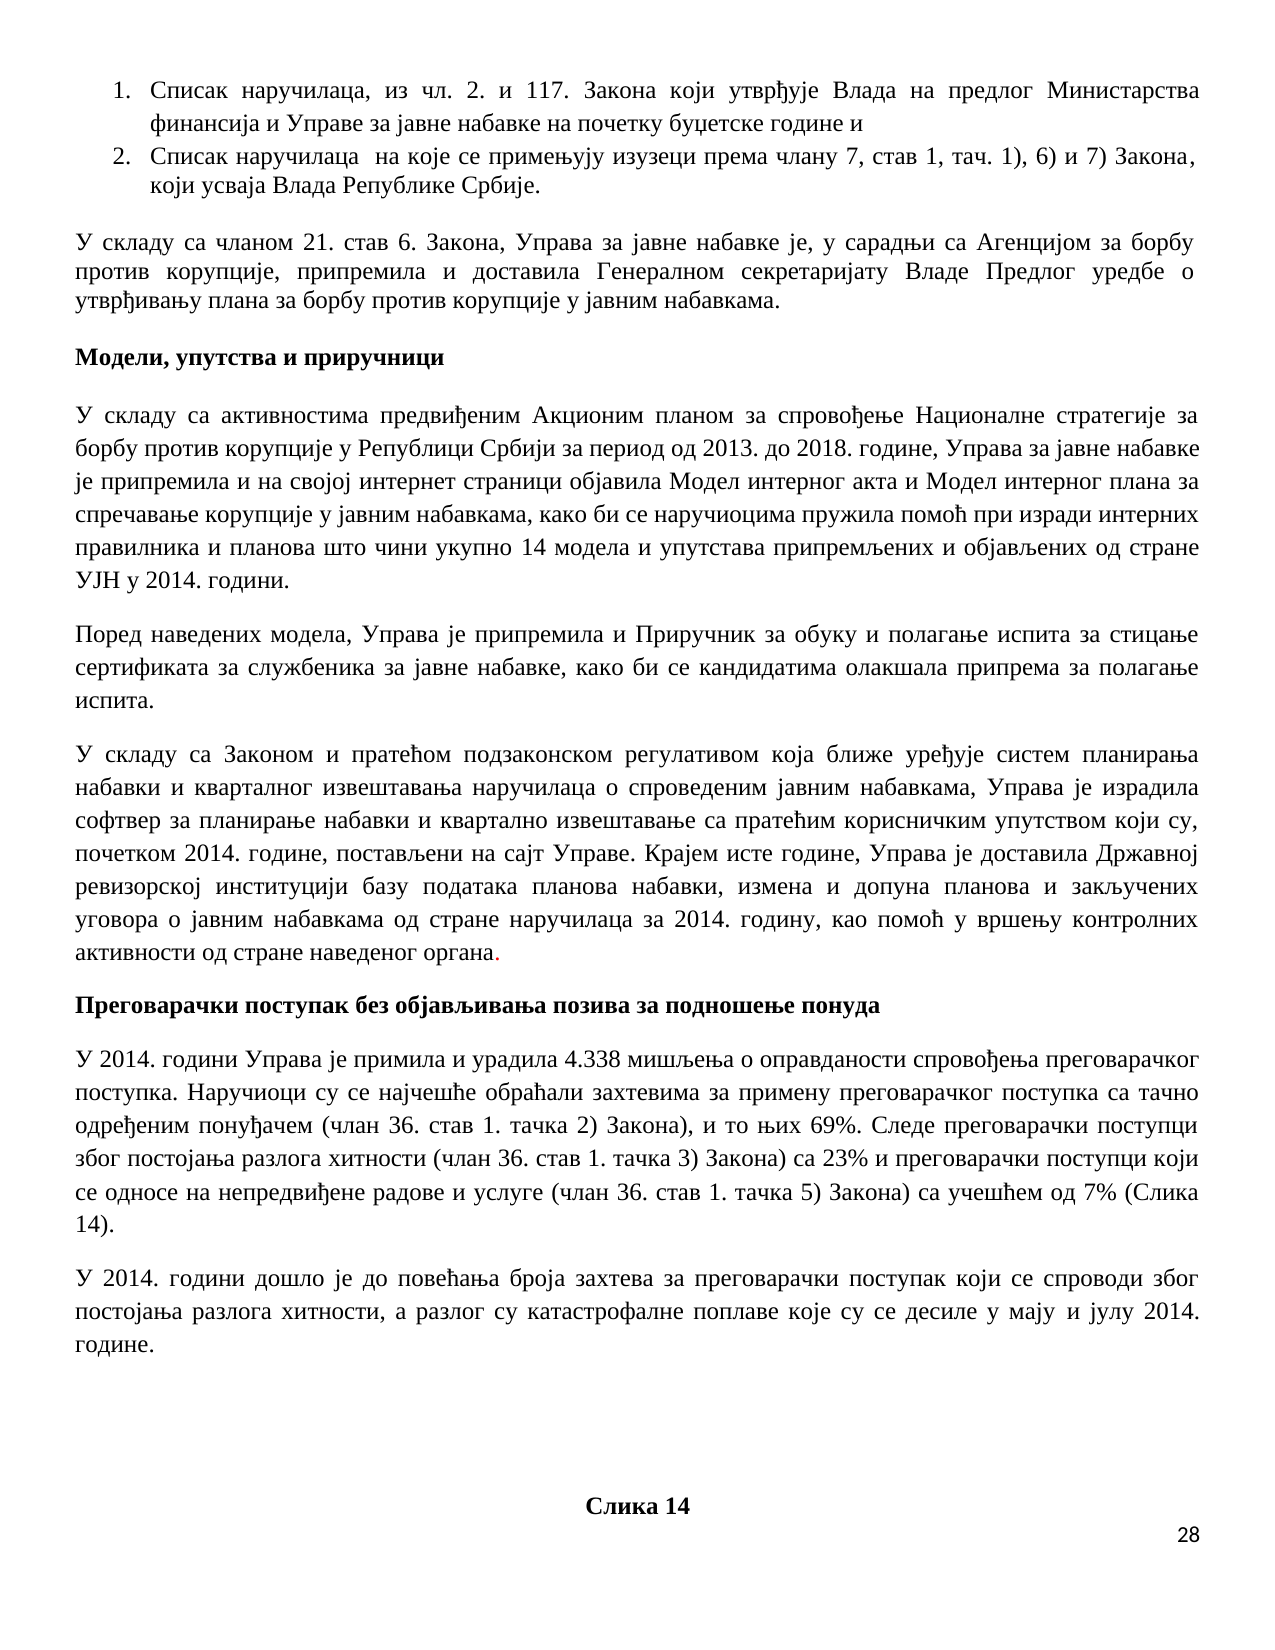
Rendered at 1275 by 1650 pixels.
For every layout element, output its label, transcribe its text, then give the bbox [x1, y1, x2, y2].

text У 2014. години дошло је до повећања броја захтева за преговарачки поступак који се спроводи због постојања разлога хитности, а разлог су катастрофалне поплаве које су се десиле у мају и јулу 2014. године. [75, 1263, 1200, 1358]
text Слика 14 [75, 1491, 1200, 1520]
list Списак наручилаца, из чл. 2. и 117. Закона који утврђује Влада на предлог Министарства финансија и Управе за јавне набавке на почетку буџетске године и [112, 75, 1200, 137]
text У складу са чланом 21. став 6. Закона, Управа за јавне набавке је, у сарадњи са Агенцијом за борбу против корупције, припремила и доставила Генералном секретаријату Владе Предлог уредбе о утврђивању плана за борбу против корупције у јавним набавкама. [75, 227, 1195, 313]
text Преговарачки поступак без објављивања позива за подношење понуда [75, 991, 1200, 1019]
text Moдели, упутства и приручници [75, 342, 1195, 371]
list Списак наручилаца на које се примењују изузеци према члану 7, став 1, тач. 1), 6) и 7) Закона, који усваја Влада Републике Србије. [112, 141, 1195, 198]
text У складу са активностима предвиђеним Акционим планом за спровођење Националне стратегије за борбу против корупције у Републици Србији за период од 2013. до 2018. године, Управа за јавне набавке је припремила и на својој интернет страници објавила Модел интерног акта и Модел интерног плана за спречавање корупције у јавним набавкама, како би се наручиоцима пружила помоћ при изради интерних правилника и планова што чини укупно 14 модела и упутстава припремљених и објављених од стране УЈН у 2014. години. [75, 400, 1200, 594]
text У 2014. години Управа је примила и урадила 4.338 мишљења о оправданости спровођења преговарачког поступка. Наручиоци су се најчешће обраћали захтевима за примену преговарачког поступка са тачно одређеним понуђачем (члан 36. став 1. тачка 2) Закона), и то њих 69%. Следе преговарачки поступци због постојања разлога хитности (члан 36. став 1. тачка 3) Закона) са 23% и преговарачки поступци који се односе на непредвиђене радове и услуге (члан 36. став 1. тачка 5) Закона) са учешћем од 7% (Слика 14). [75, 1044, 1200, 1238]
text Поред наведених модела, Управа је припремила и Приручник за обуку и полагање испита за стицање сертификата за службеника за јавне набавке, како би се кандидатима олакшала припрема за полагање испита. [75, 619, 1200, 713]
text У складу са Законом и пратећом подзаконском регулативом која ближе уређује систем планирања набавки и кварталног извештавања наручилаца о спроведеним јавним набавкама, Управа је израдила софтвер за планирање набавки и квартално извештавање са пратећим корисничким упутством који су, почетком 2014. године, постављени на сајт Управе. Крајем исте године, Управа је доставила Државној ревизорској институцији базу података планова набавки, измена и допуна планова и закључених уговора о јавним набавкама од стране наручилаца за 2014. годину, као помоћ у вршењу контролних активности од стране наведеног органа. [75, 739, 1200, 966]
